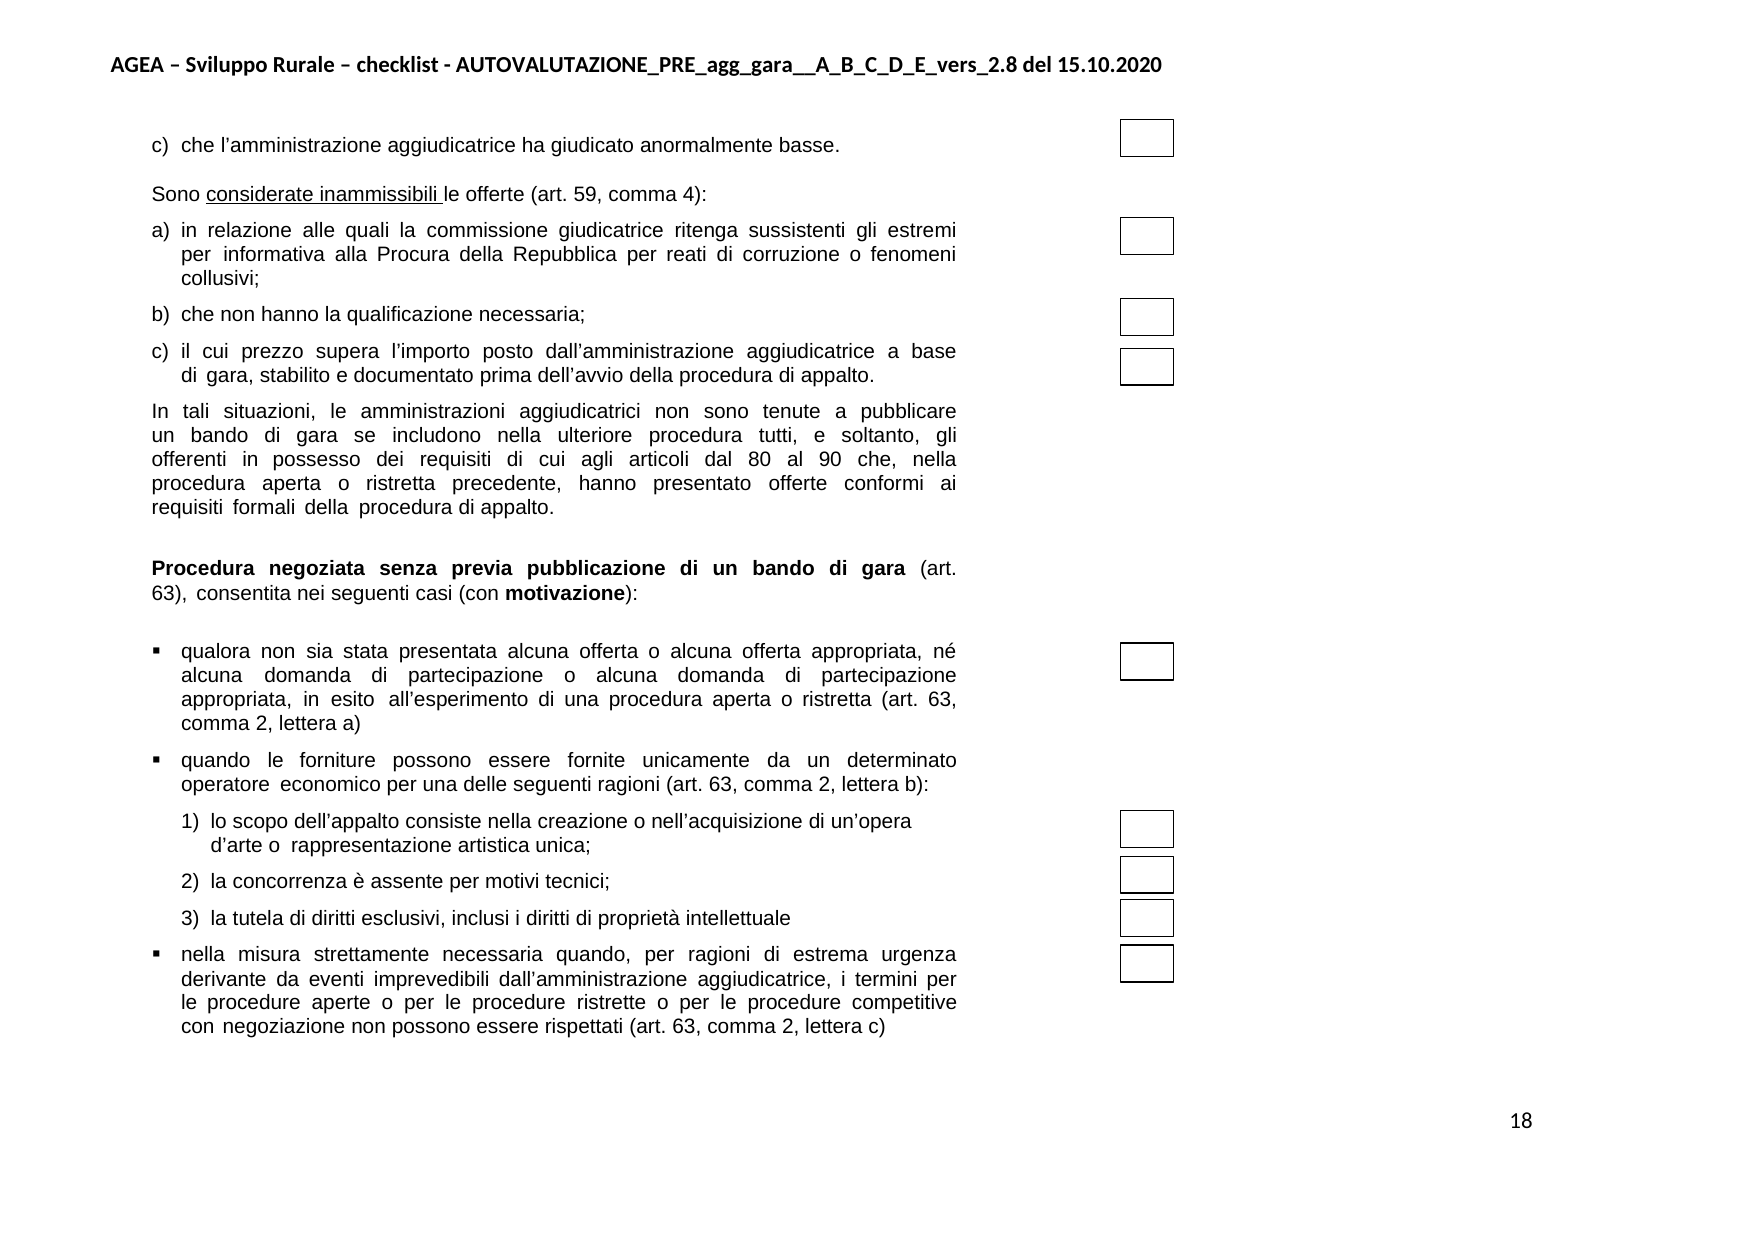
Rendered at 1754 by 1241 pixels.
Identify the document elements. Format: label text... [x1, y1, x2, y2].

list il cui prezzo supera l’importo posto dall’amministrazione aggiudicatrice a base di gara, stabilito e documentato prima dell’avvio della procedura di appalto. [151, 339, 957, 387]
list la concorrenza è assente per motivi tecnici; [181, 869, 957, 893]
list che l’amministrazione aggiudicatrice ha giudicato anormalmente basse. [151, 133, 957, 157]
list che non hanno la qualificazione necessaria; [151, 302, 957, 326]
list quando le forniture possono essere fornite unicamente da un determinato operatore economico per una delle seguenti ragioni (art. 63, comma 2, lettera b): [151, 748, 957, 796]
list qualora non sia stata presentata alcuna offerta o alcuna offerta appropriata, né alcuna domanda di partecipazione o alcuna domanda di partecipazione appropriata, in esito all’esperimento di una procedura aperta o ristretta (art. 63, comma 2, lettera a) [151, 639, 957, 734]
text Procedura negoziata senza previa pubblicazione di un bando di gara (art. 63), consentita nei seguenti casi (con motivazione): [151, 556, 957, 604]
text Sono considerate inammissibili le offerte (art. 59, comma 4): [151, 182, 957, 206]
list la tutela di diritti esclusivi, inclusi i diritti di proprietà intellettuale [181, 905, 957, 929]
list nella misura strettamente necessaria quando, per ragioni di estrema urgenza derivante da eventi imprevedibili dall’amministrazione aggiudicatrice, i termini per le procedure aperte o per le procedure ristrette o per le procedure competitive con negoziazione non possono essere rispettati (art. 63, comma 2, lettera c) [151, 943, 957, 1038]
list lo scopo dell’appalto consiste nella creazione o nell’acquisizione di un’opera d’arte o rappresentazione artistica unica; [181, 808, 957, 856]
text In tali situazioni, le amministrazioni aggiudicatrici non sono tenute a pubblicare un bando di gara se includono nella ulteriore procedura tutti, e soltanto, gli offerenti in possesso dei requisiti di cui agli articoli dal 80 al 90 che, nella procedura aperta o ristretta precedente, hanno presentato offerte conformi ai requisiti formali della procedura di appalto. [151, 399, 957, 519]
list in relazione alle quali la commissione giudicatrice ritenga sussistenti gli estremi per informativa alla Procura della Repubblica per reati di corruzione o fenomeni collusivi; [151, 218, 957, 290]
